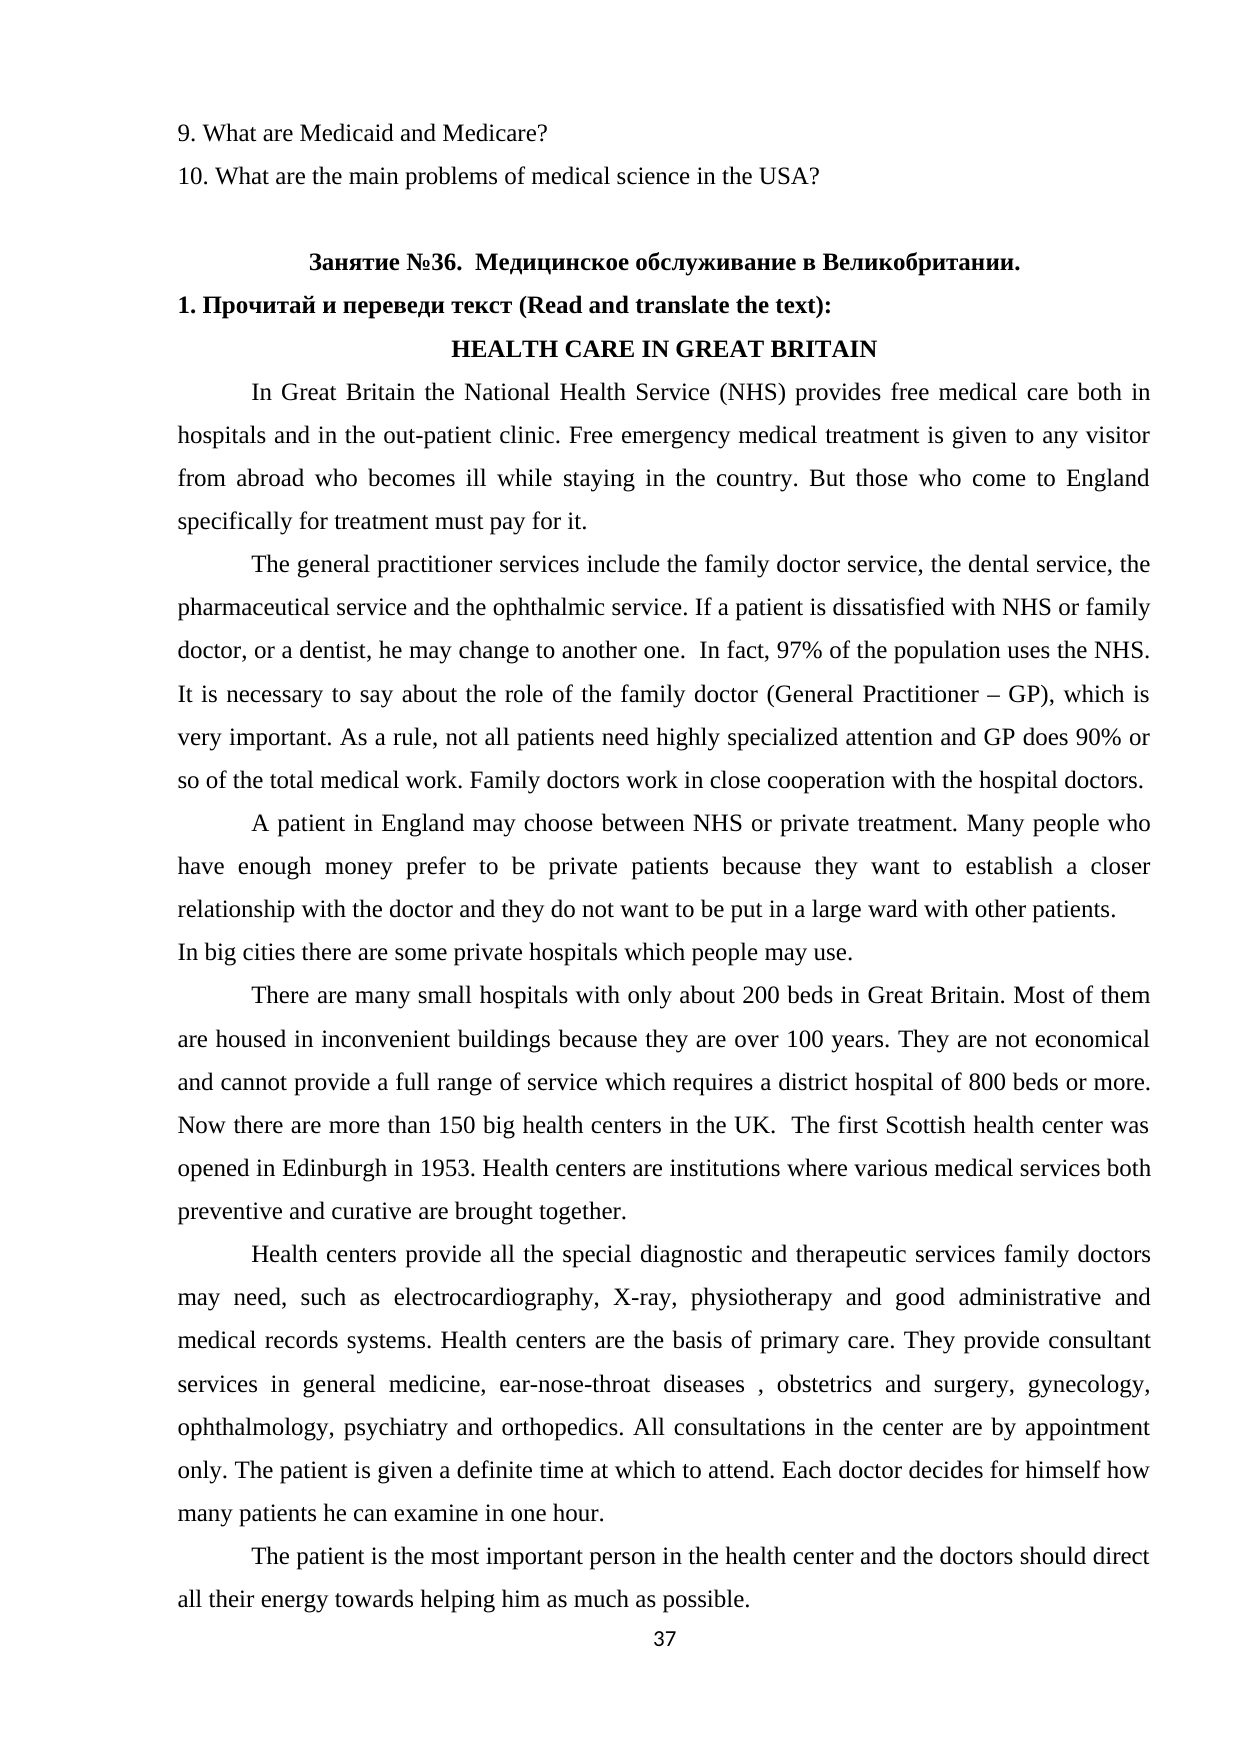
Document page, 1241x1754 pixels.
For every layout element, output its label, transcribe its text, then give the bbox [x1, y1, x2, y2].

text In Great Britain the National Health Service (NHS) provides free medical care both in hospitals and in the out-patient clinic. Free emergency medical treatment is given to any visitor from abroad who becomes ill while staying in the country. But those who come to England specifically for treatment must pay for it. [177, 377, 1152, 535]
text There are many small hospitals with only about 200 beds in Great Britain. Most of them are housed in inconvenient buildings because they are over 100 years. They are not economical and cannot provide a full range of service which requires a district hospital of 800 beds or more. Now there are more than 150 big health centers in the UK. The first Scottish health center was opened in Edinburgh in 1953. Health centers are institutions where various medical services both preventive and curative are brought together. [177, 981, 1152, 1225]
text The patient is the most important person in the health center and the doctors should direct all their energy towards helping him as much as possible. [177, 1541, 1152, 1613]
text Health centers provide all the special diagnostic and therapeutic services family doctors may need, such as electrocardiography, X-ray, physiotherapy and good administrative and medical records systems. Health centers are the basis of primary care. They provide consultant services in general medicine, ear-nose-throat diseases , obstetrics and surgery, gynecology, ophthalmology, psychiatry and orthopedics. All consultations in the center are by appointment only. The patient is given a definite time at which to attend. Each doctor decides for himself how many patients he can examine in one hour. [177, 1239, 1152, 1527]
text In big cities there are some private hospitals which people may use. [177, 937, 1152, 966]
text 9. What are Medicaid and Medicare? [177, 118, 1152, 147]
text 1. Прочитай и переведи текст (Read and translate the text): [177, 291, 1152, 319]
text Занятие №36. Медицинское обслуживание в Великобритании. [177, 247, 1152, 276]
text The general practitioner services include the family doctor service, the dental service, the pharmaceutical service and the ophthalmic service. If a patient is dissatisfied with NHS or family doctor, or a dentist, he may change to another one. In fact, 97% of the population uses the NHS. It is necessary to say about the role of the family doctor (General Practitioner – GP), which is very important. As a rule, not all patients need highly specialized attention and GP does 90% or so of the total medical work. Family doctors work in close cooperation with the hospital doctors. [177, 549, 1152, 794]
text HEALTH CARE IN GREAT BRITAIN [177, 334, 1152, 362]
text A patient in England may choose between NHS or private treatment. Many people who have enough money prefer to be private patients because they want to establish a closer relationship with the doctor and they do not want to be put in a large ward with other patients. [177, 808, 1152, 923]
text 10. What are the main problems of medical science in the USA? [177, 161, 1152, 190]
